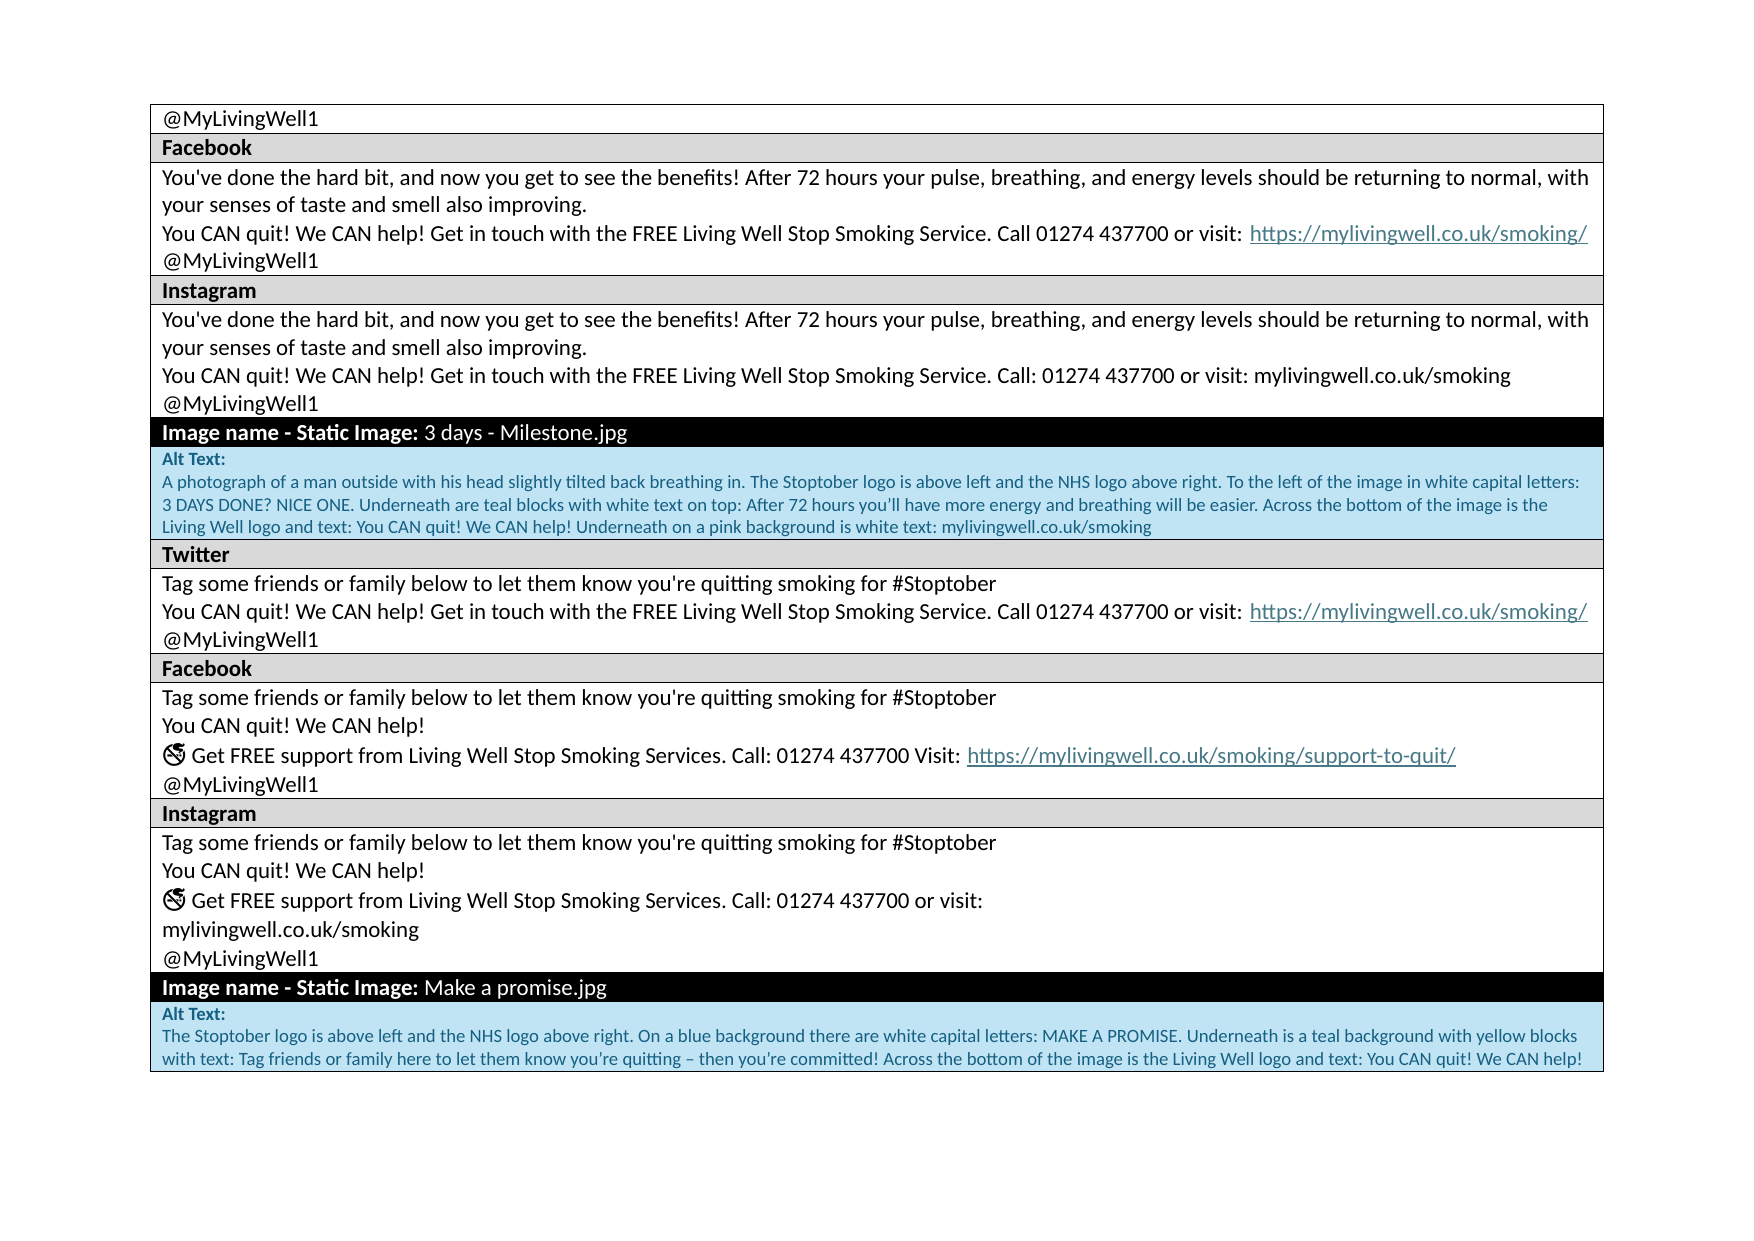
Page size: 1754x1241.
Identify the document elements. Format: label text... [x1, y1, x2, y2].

table_cell Image name - Static Image: Make a promise.jpg [151, 973, 1603, 1001]
table_cell You've done the hard bit, and now you get to see the benefits! After 72 hours your pulse, breathing, and energy levels should be returning to normal, with your senses of taste and smell also improving. You CAN quit! We CAN help! Get in touch with the FREE Living Well Stop Smoking Service. Call 01274 437700 or visit: https://mylivingwell.co.uk/smoking/ @MyLivingWell1 [151, 163, 1603, 275]
table_cell Instagram [151, 799, 1603, 827]
table_cell Tag some friends or family below to let them know you're quitting smoking for #Stoptober You CAN quit! We CAN help! 🚭 Get FREE support from Living Well Stop Smoking Services. Call: 01274 437700 Visit: https://mylivingwell.co.uk/smoking/support-to-quit/ @MyLivingWell1 [151, 683, 1603, 798]
table_cell Instagram [151, 276, 1603, 304]
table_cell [151, 1002, 1603, 1071]
table_cell Alt Text: A photograph of a man outside with his head slightly tilted back breathing in. The Stoptober logo is above left and the NHS logo above right. To the left of the image in white capital letters: 3 DAYS DONE? NICE ONE. Underneath are teal blocks with white text on top: After 72 hours you’ll have more energy and breathing will be easier. Across the bottom of the image is the Living Well logo and text: You CAN quit! We CAN help! Underneath on a pink background is white text: mylivingwell.co.uk/smoking [151, 447, 1603, 539]
table_cell Facebook [151, 654, 1603, 682]
table_cell Twitter [151, 540, 1603, 568]
table_cell Image name - Static Image: 3 days - Milestone.jpg [151, 418, 1603, 446]
table_cell You've done the hard bit, and now you get to see the benefits! After 72 hours your pulse, breathing, and energy levels should be returning to normal, with your senses of taste and smell also improving. You CAN quit! We CAN help! Get in touch with the FREE Living Well Stop Smoking Service. Call: 01274 437700 or visit: mylivingwell.co.uk/smoking @MyLivingWell1 [151, 305, 1603, 417]
table_cell Tag some friends or family below to let them know you're quitting smoking for #Stoptober You CAN quit! We CAN help! Get in touch with the FREE Living Well Stop Smoking Service. Call 01274 437700 or visit: https://mylivingwell.co.uk/smoking/ @MyLivingWell1 [151, 569, 1603, 653]
table_cell Facebook [151, 134, 1603, 162]
table_cell Tag some friends or family below to let them know you're quitting smoking for #Stoptober You CAN quit! We CAN help! 🚭 Get FREE support from Living Well Stop Smoking Services. Call: 01274 437700 or visit: mylivingwell.co.uk/smoking @MyLivingWell1 [151, 828, 1603, 972]
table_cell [151, 105, 1603, 132]
